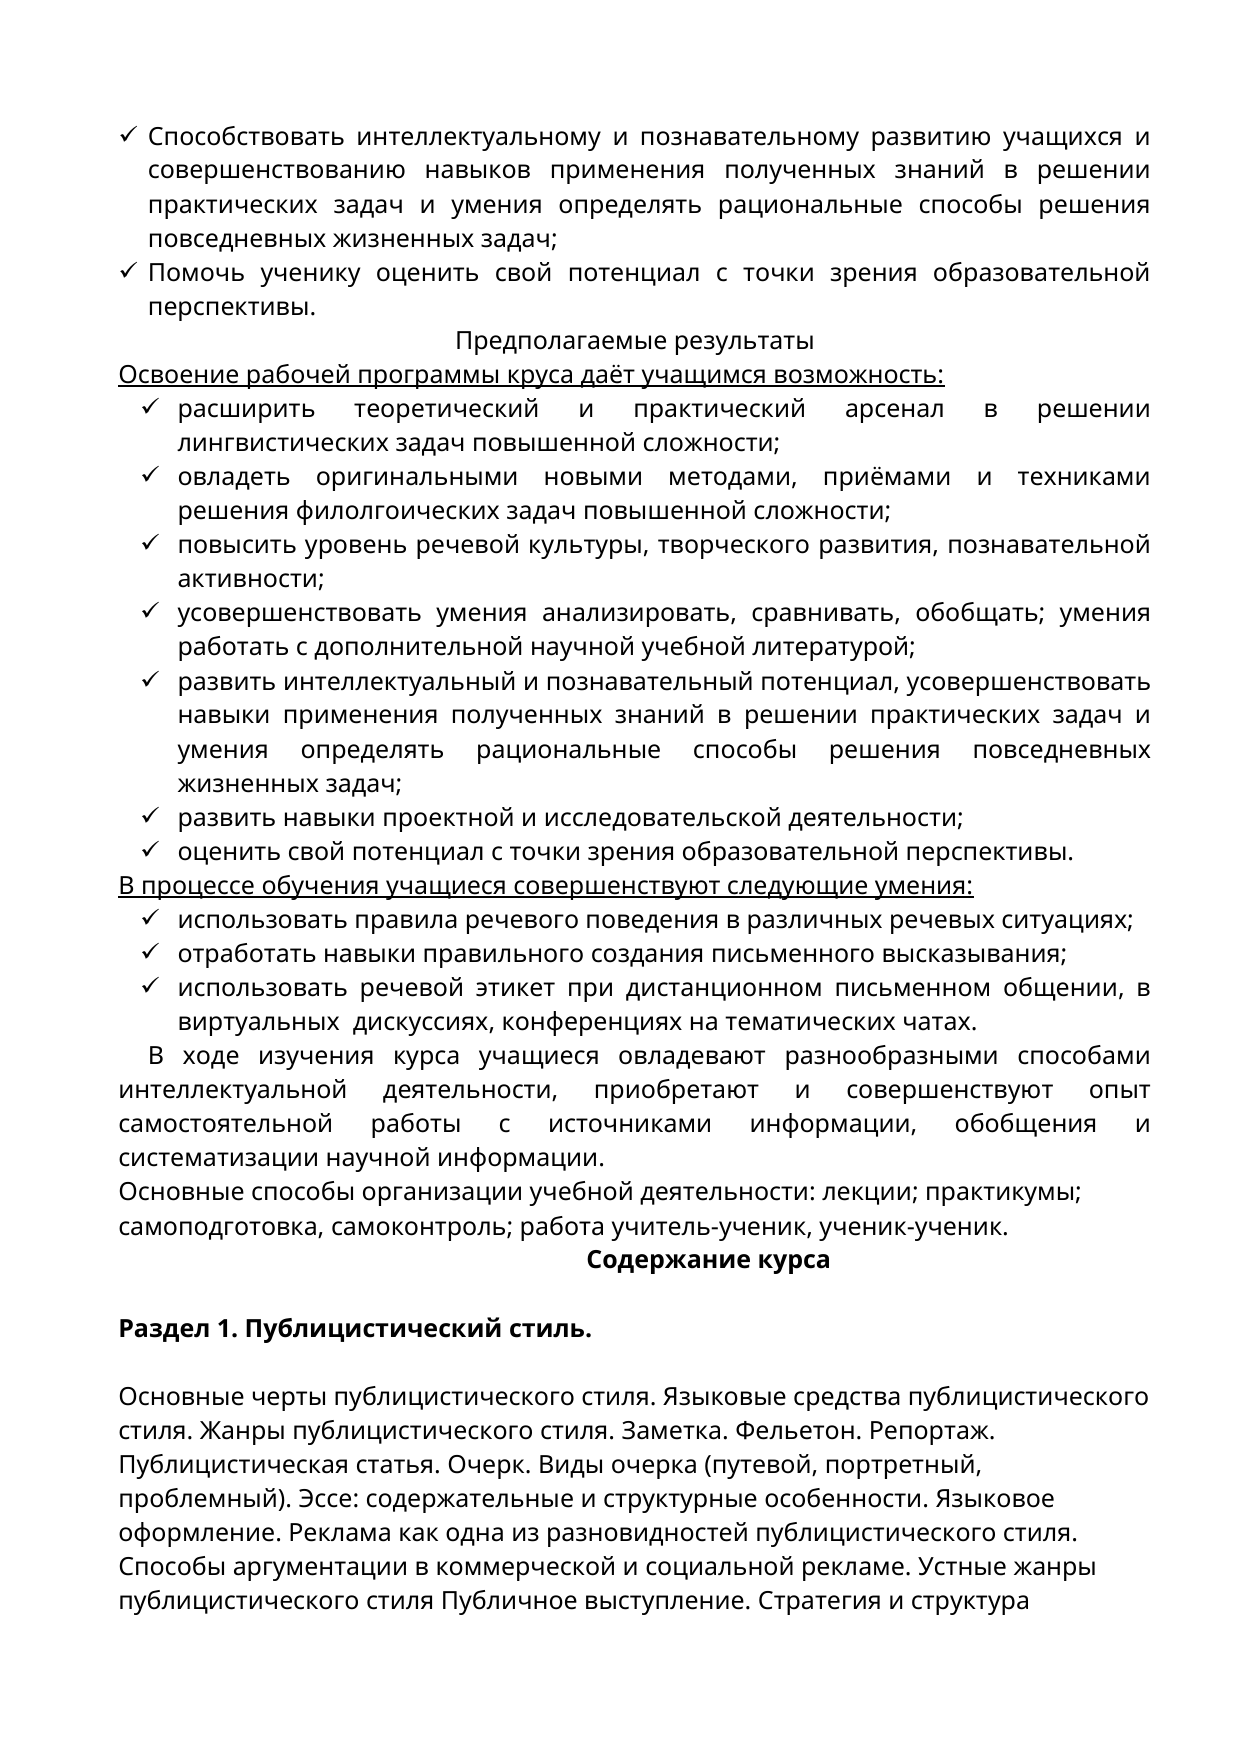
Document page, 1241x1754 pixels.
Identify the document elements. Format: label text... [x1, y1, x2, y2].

list отработать навыки правильного создания письменного высказывания; [140, 936, 1152, 970]
list усовершенствовать умения анализировать, сравнивать, обобщать; умения работать с дополнительной научной учебной литературой; [140, 595, 1152, 663]
text Предполагаемые результаты [118, 322, 1152, 357]
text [118, 1378, 1152, 1617]
text Освоение рабочей программы круса даёт учащимся возможность: [118, 357, 1152, 391]
list расширить теоретический и практический арсенал в решении лингвистических задач повышенной сложности; [140, 391, 1152, 459]
list развить интеллектуальный и познавательный потенциал, усовершенствовать навыки применения полученных знаний в решении практических задач и умения определять рациональные способы решения повседневных жизненных задач; [140, 663, 1152, 799]
text Раздел 1. Публицистический стиль. [118, 1310, 1152, 1344]
list развить навыки проектной и исследовательской деятельности; [140, 799, 1152, 833]
list использовать правила речевого поведения в различных речевых ситуациях; [140, 902, 1152, 936]
list Способствовать интеллектуальному и познавательному развитию учащихся и совершенствованию навыков применения полученных знаний в решении практических задач и умения определять рациональные способы решения повседневных жизненных задач; [118, 118, 1152, 254]
text Основные способы организации учебной деятельности: лекции; практикумы; самоподготовка, самоконтроль; работа учитель-ученик, ученик-ученик. [118, 1174, 1152, 1242]
text В ходе изучения курса учащиеся овладевают разнообразными способами интеллектуальной деятельности, приобретают и совершенствуют опыт самостоятельной работы с источниками информации, обобщения и систематизации научной информации. [118, 1038, 1152, 1174]
list использовать речевой этикет при дистанционном письменном общении, в виртуальных дискуссиях, конференциях на тематических чатах. [140, 970, 1152, 1038]
text Содержание курса [192, 1242, 1152, 1276]
text В процессе обучения учащиеся совершенствуют следующие умения: [118, 867, 1152, 902]
list повысить уровень речевой культуры, творческого развития, познавательной активности; [140, 527, 1152, 595]
list овладеть оригинальными новыми методами, приёмами и техниками решения филолгоических задач повышенной сложности; [140, 459, 1152, 527]
list Помочь ученику оценить свой потенциал с точки зрения образовательной перспективы. [118, 254, 1152, 322]
list оценить свой потенциал с точки зрения образовательной перспективы. [140, 833, 1152, 867]
